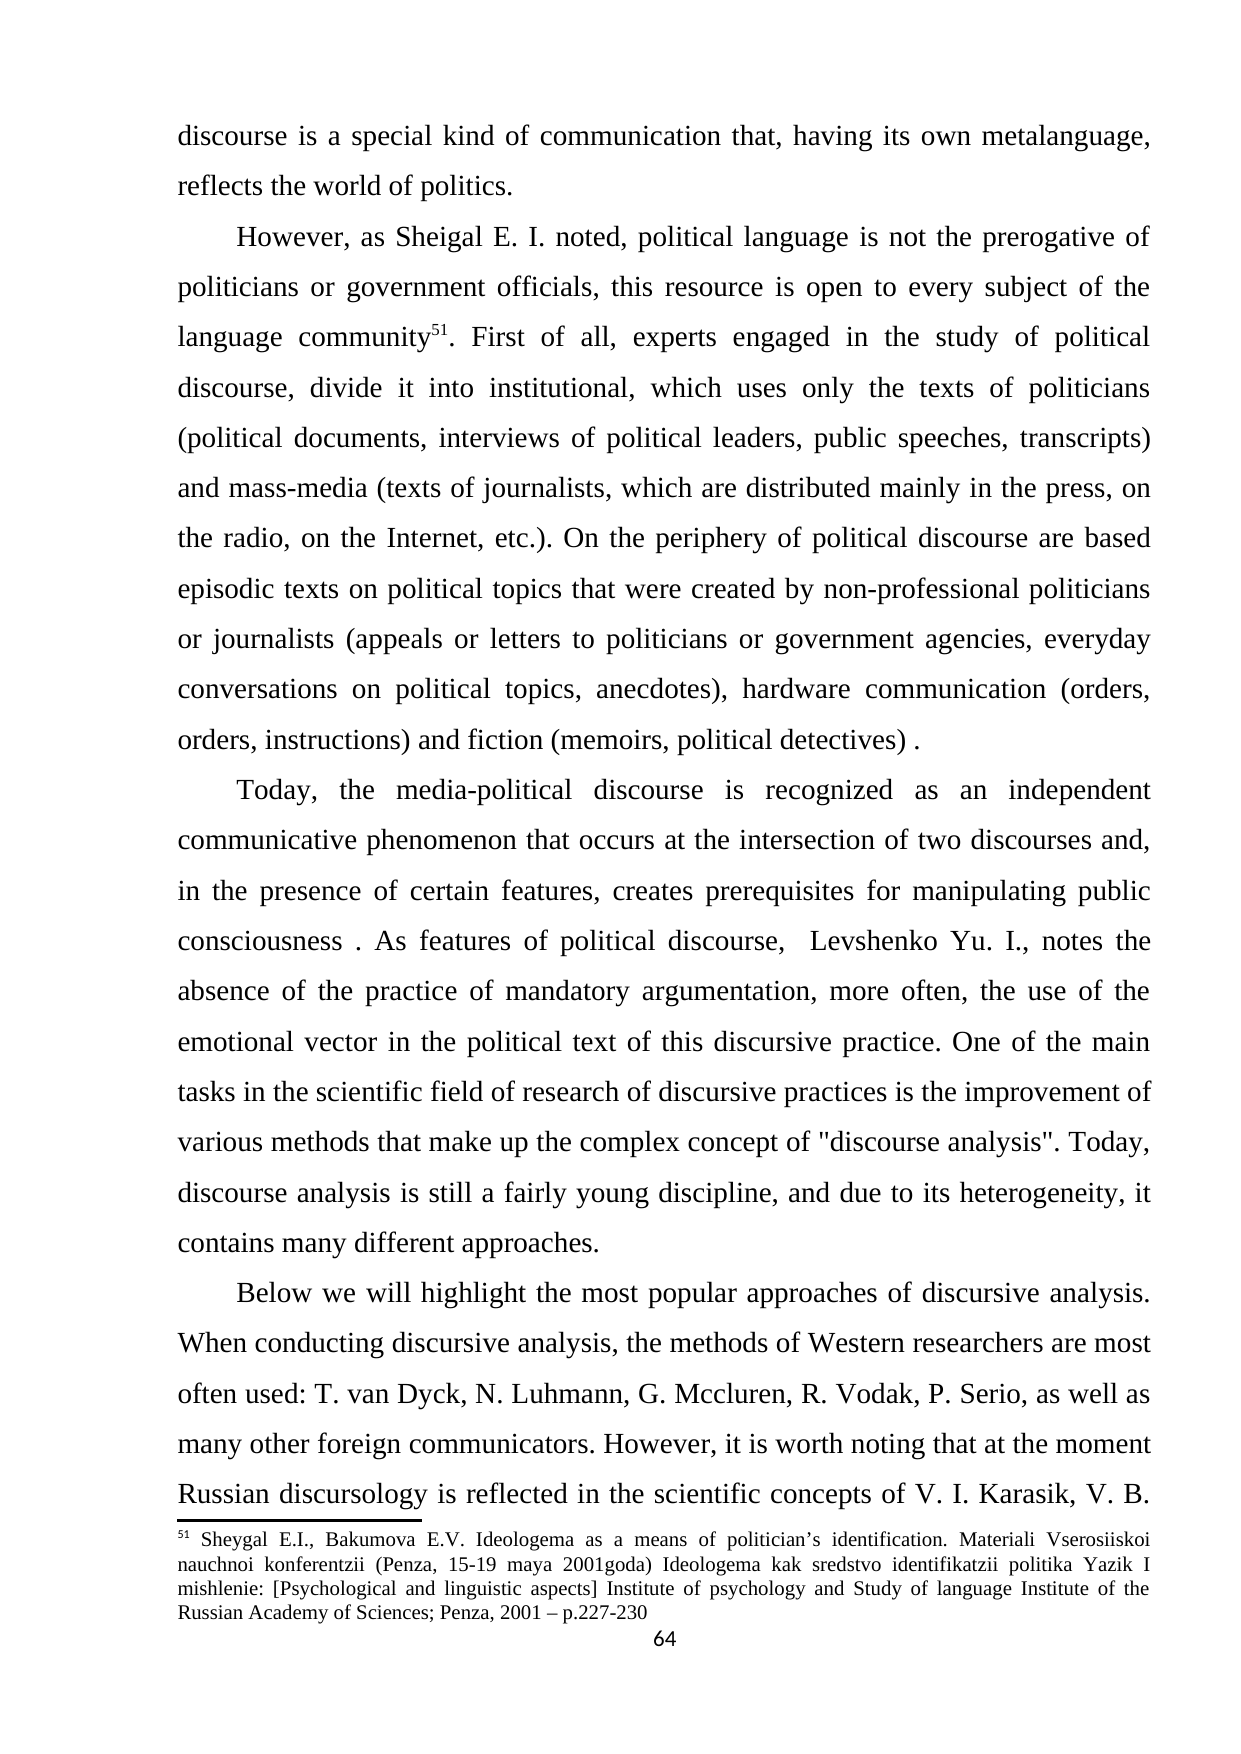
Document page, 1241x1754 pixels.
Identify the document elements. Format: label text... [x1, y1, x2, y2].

text Today, the media-political discourse is recognized as an independent communicative phenomenon that occurs at the intersection of two discourses and, in the presence of certain features, creates prerequisites for manipulating public consciousness . As features of political discourse, Levshenko Yu. I., notes the absence of the practice of mandatory argumentation, more often, the use of the emotional vector in the political text of this discursive practice. One of the main tasks in the scientific field of research of discursive practices is the improvement of various methods that make up the complex concept of "discourse analysis". Today, discourse analysis is still a fairly young discipline, and due to its heterogeneity, it contains many different approaches. [177, 772, 1152, 1258]
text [177, 118, 1152, 202]
text However, as Sheigal E. I. noted, political language is not the prerogative of politicians or government officials, this resource is open to every subject of the language community. First of all, experts engaged in the study of political discourse, divide it into institutional, which uses only the texts of politicians (political documents, interviews of political leaders, public speeches, transcripts) and mass-media (texts of journalists, which are distributed mainly in the press, on the radio, on the Internet, etc.). On the periphery of political discourse are based episodic texts on political topics that were created by non-professional politicians or journalists (appeals or letters to politicians or government agencies, everyday conversations on political topics, anecdotes), hardware communication (orders, orders, instructions) and fiction (memoirs, political detectives) . [177, 219, 1152, 755]
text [177, 1275, 1152, 1510]
